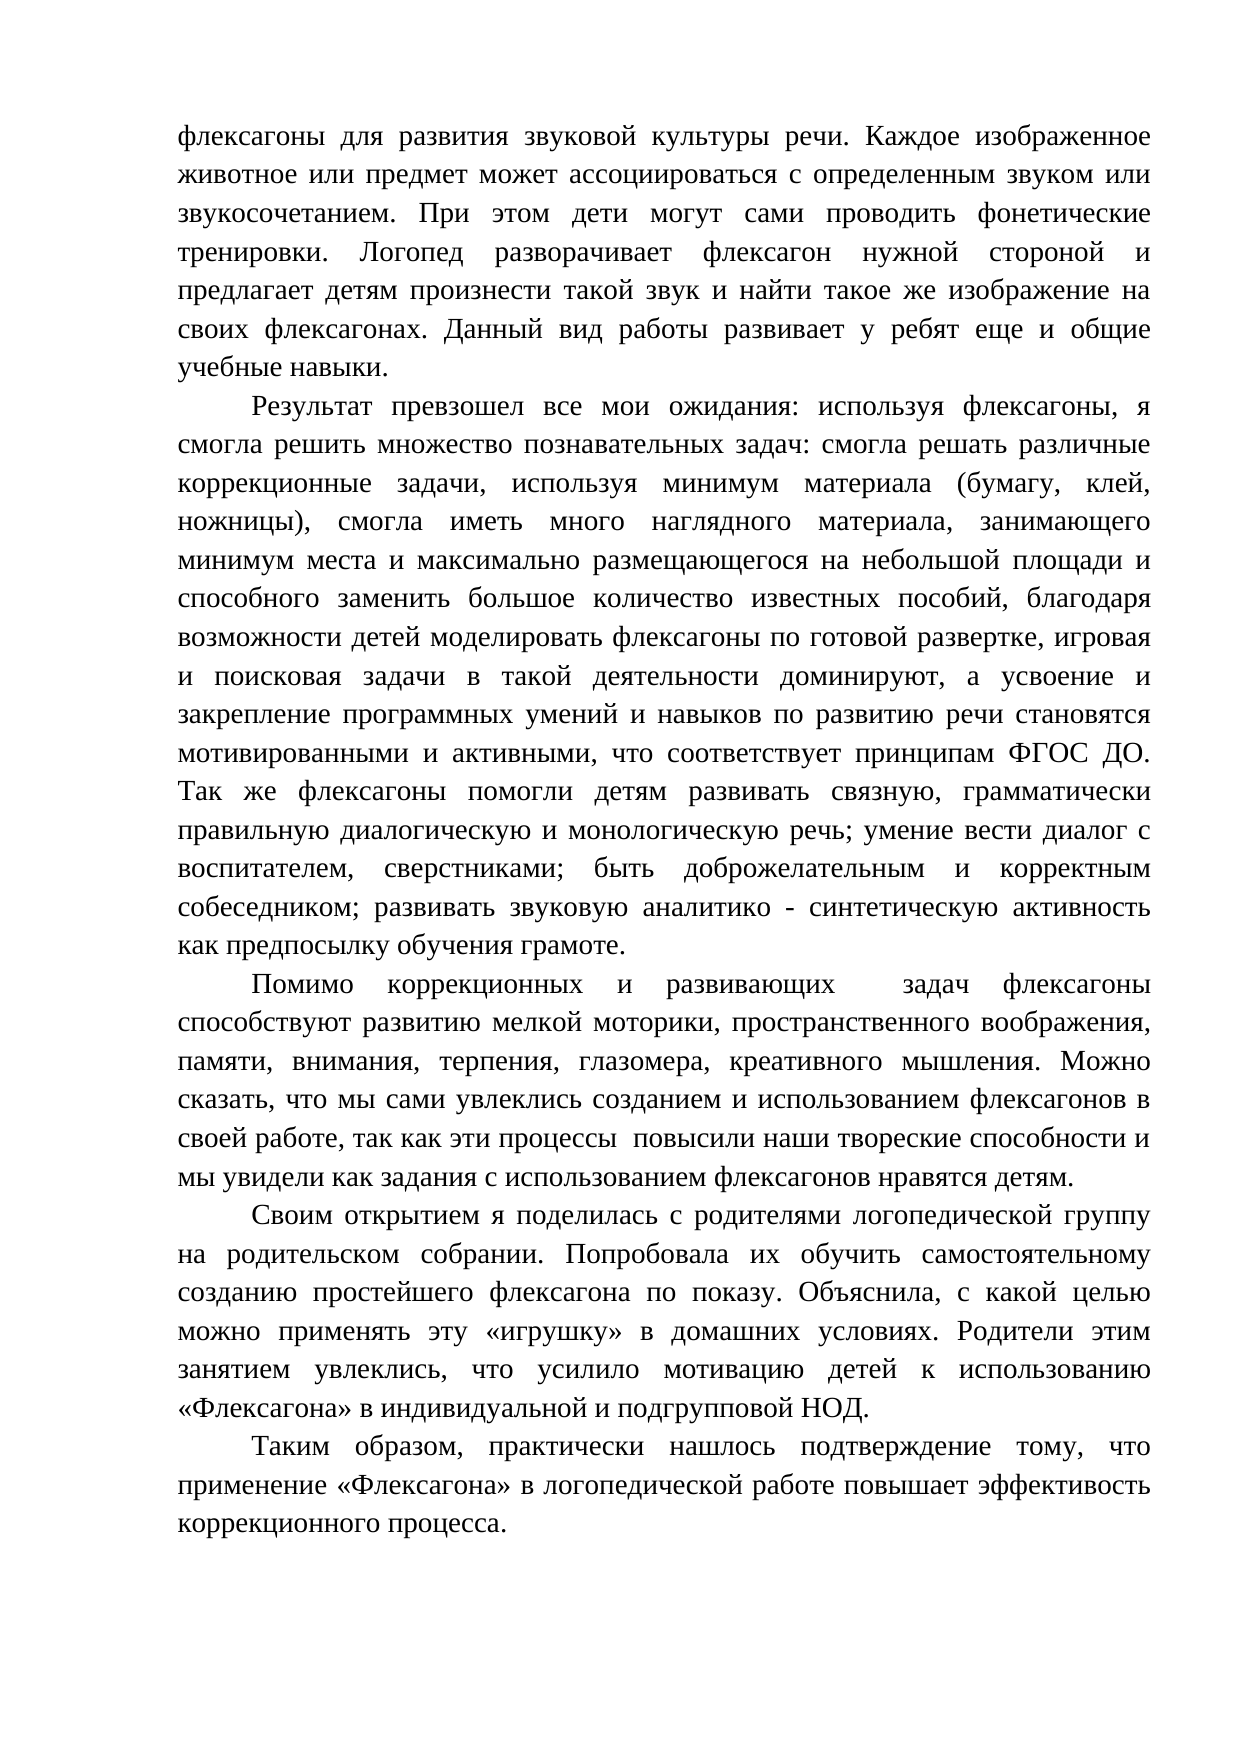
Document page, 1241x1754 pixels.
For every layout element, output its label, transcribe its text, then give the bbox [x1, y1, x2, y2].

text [177, 118, 1152, 383]
text Результат превзошел все мои ожидания: используя флексагоны, я смогла решить множество познавательных задач: смогла решать различные коррекционные задачи, используя минимум материала (бумагу, клей, ножницы), смогла иметь много наглядного материала, занимающего минимум места и максимально размещающегося на небольшой площади и способного заменить большое количество известных пособий, благодаря возможности детей моделировать флексагоны по готовой развертке, игровая и поисковая задачи в такой деятельности доминируют, а усвоение и закрепление программных умений и навыков по развитию речи становятся мотивированными и активными, что соответствует принципам ФГОС ДО. Так же флексагоны помогли детям развивать связную, грамматически правильную диалогическую и монологическую речь; умение вести диалог с воспитателем, сверстниками; быть доброжелательным и корректным собеседником; развивать звуковую аналитико - синтетическую активность как предпосылку обучения грамоте. [177, 388, 1152, 961]
text Помимо коррекционных и развивающих задач флексагоны способствуют развитию мелкой моторики, пространственного воображения, памяти, внимания, терпения, глазомера, креативного мышления. Можно сказать, что мы сами увлеклись созданием и использованием флексагонов в своей работе, так как эти процессы повысили наши твореские способности и мы увидели как задания с использованием флексагонов нравятся детям. [177, 966, 1152, 1192]
text Своим открытием я поделилась с родителями логопедической группу на родительском собрании. Попробовала их обучить самостоятельному созданию простейшего флексагона по показу. Объяснила, с какой целью можно применять эту «игрушку» в домашних условиях. Родители этим занятием увлеклись, что усилило мотивацию детей к использованию «Флексагона» в индивидуальной и подгрупповой НОД. [177, 1197, 1152, 1423]
text Таким образом, практически нашлось подтверждение тому, что применение «Флексагона» в логопедической работе повышает эффективость коррекционного процесса. [177, 1428, 1152, 1539]
